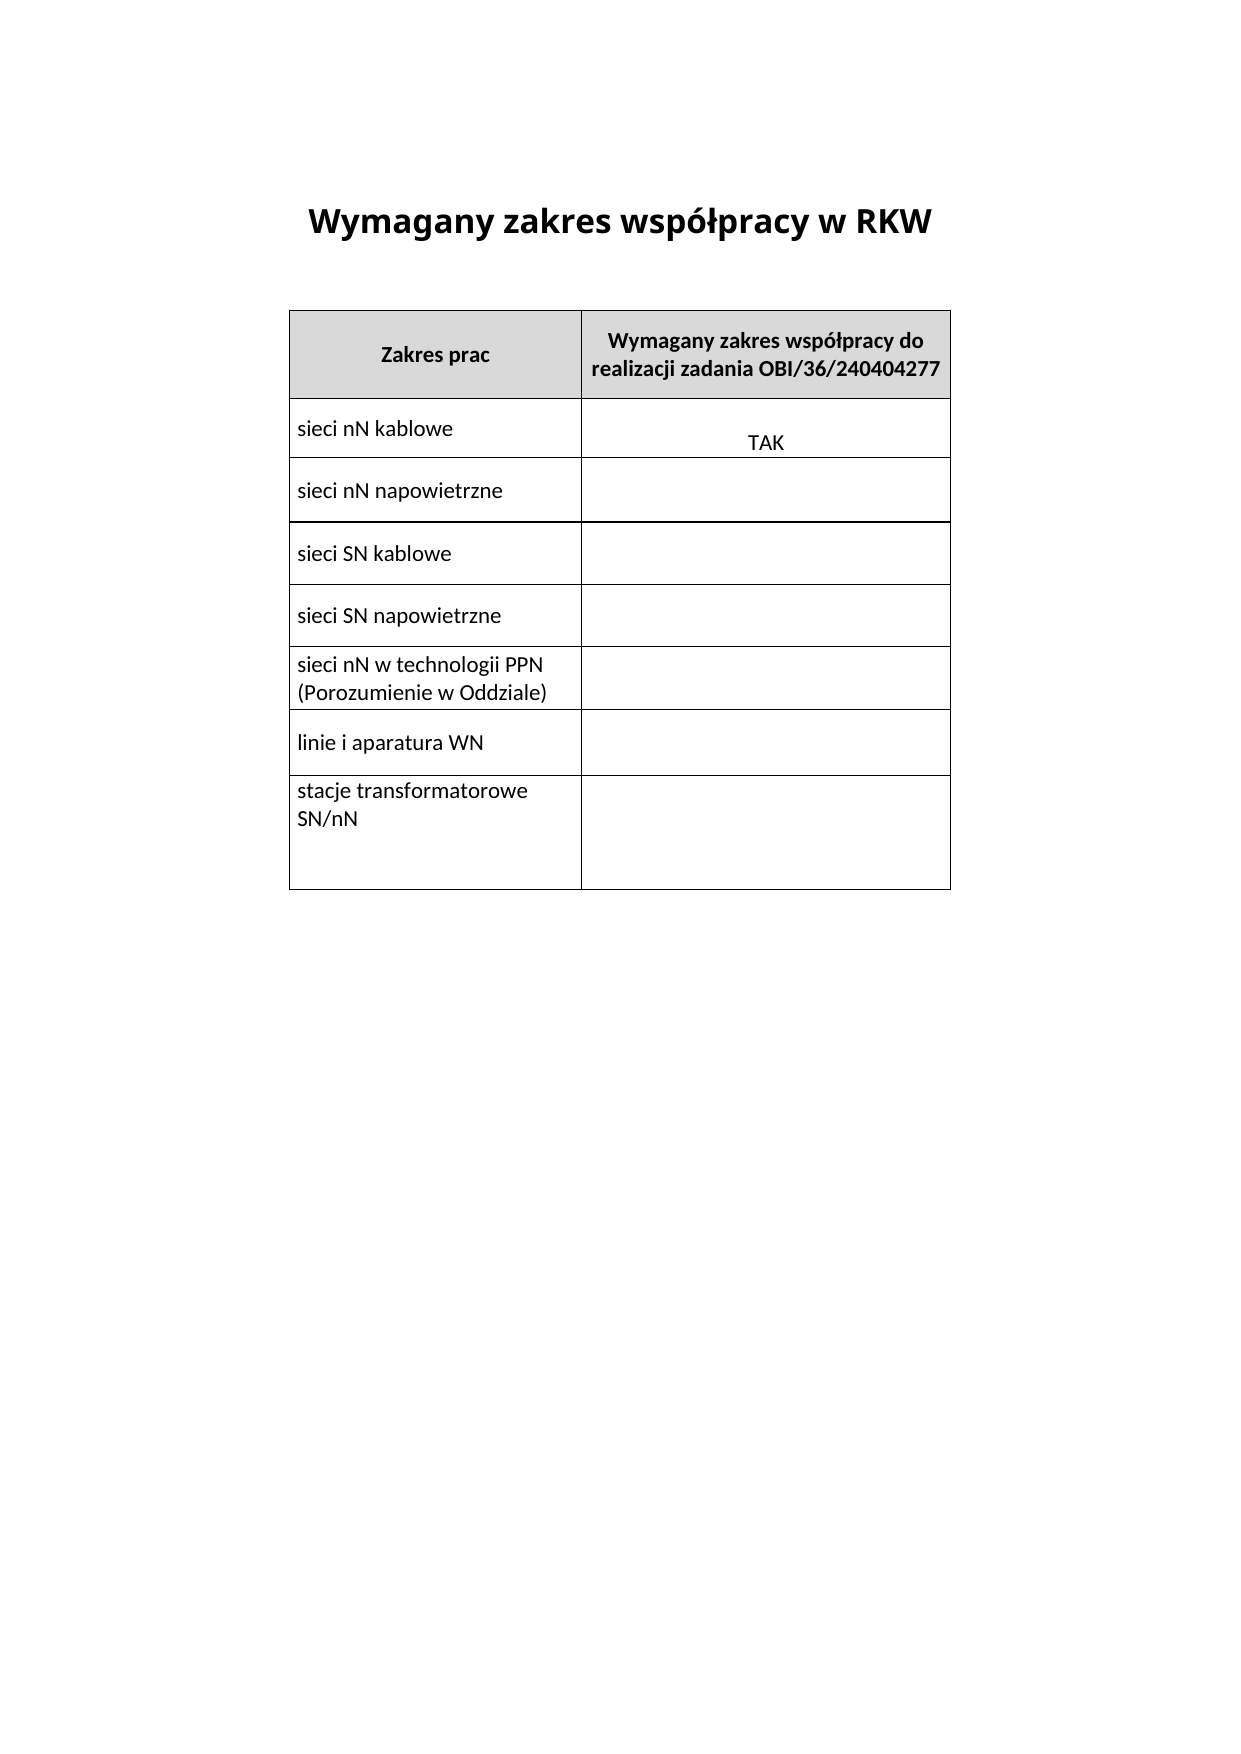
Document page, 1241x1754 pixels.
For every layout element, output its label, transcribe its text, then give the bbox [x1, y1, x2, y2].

table_cell TAK [582, 399, 950, 457]
table_cell [582, 585, 950, 646]
subtitle Wymagany zakres współpracy w RKW [148, 198, 1093, 243]
table_header Wymagany zakres współpracy do realizacji zadania OBI/36/240404277 [582, 311, 950, 398]
table_cell [582, 523, 950, 584]
table_cell sieci nN napowietrzne [290, 458, 581, 521]
table_cell stacje transformatorowe SN/nN [290, 776, 581, 888]
table_cell sieci SN napowietrzne [290, 585, 581, 646]
table_cell sieci nN w technologii PPN (Porozumienie w Oddziale) [290, 647, 581, 708]
table_cell [582, 458, 950, 521]
table_cell [582, 776, 950, 888]
table_cell [582, 710, 950, 775]
table_cell sieci nN kablowe [290, 399, 581, 457]
table_cell linie i aparatura WN [290, 710, 581, 775]
table_cell [582, 647, 950, 708]
table_header Zakres prac [290, 311, 581, 398]
table_cell sieci SN kablowe [290, 523, 581, 584]
